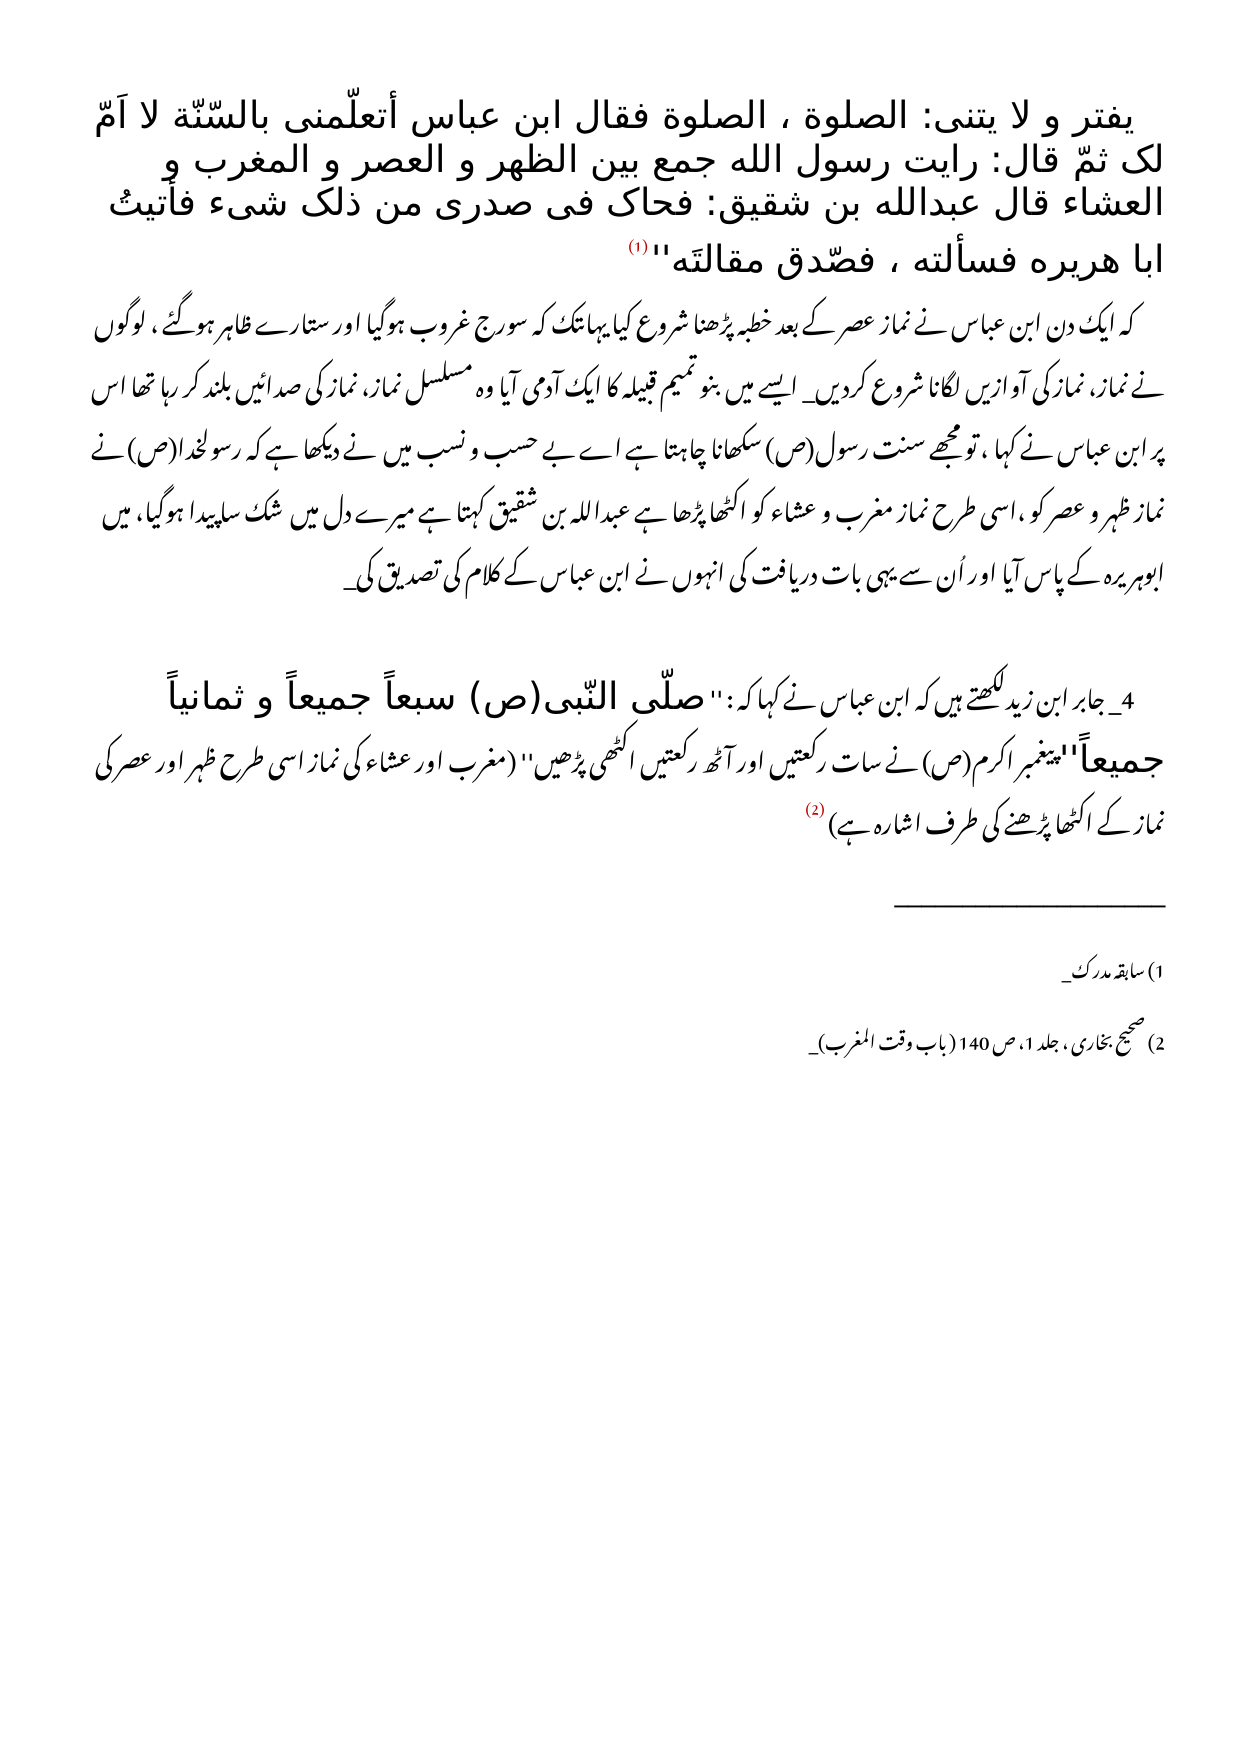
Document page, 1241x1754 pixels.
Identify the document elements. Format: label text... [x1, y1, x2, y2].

text ____________________ [75, 850, 1165, 917]
text 1) سابقہ مدرک_ [75, 942, 1165, 989]
text 4_ جابر ابن زیدلکھتے ہیں کہ ابن عباس نے کہا کہ : '' صلّی النّبی(ص) سبعاً جمیعاً و ثمانیاً جمیعاً'' پیغمبر اکرم(ص) نے سات رکعتیں اور آٹھ رکعتیں اکٹھی پڑھیں'' (مغرب اور عشاء کی نماز اسی طرح ظہر اور عصر کی نماز کے اکٹھا پڑھنے کی طرف اشارہ ہے) (2) [75, 662, 1165, 850]
text یفتر و لا یتنی: الصلوة ، الصلوة فقال ابن عباس أتعلّمنی بالسّنّة لا اَمّ لک ثمّ قال: رایت رسول الله جمع بین الظهر و العصر و المغرب و العشاء قال عبدالله بن شقیق: فحاک فی صدری من ذلک شیء فأتیتُ ابا هریره فسألته ، فصّدق مقالتَه'' (1) [75, 94, 1165, 287]
text کہ ایک دن ابن عباس نے نماز عصر کے بعد خطبہ پڑھنا شروع کیا یہاںتک کہ سورج غروب ہوگیا اور ستارے ظاہر ہوگئے ، لوگوں نے نماز، نماز کی آوازیں لگانا شروع کردیں_ ایسے میں بنو تمیم قبیلہ کا ایک آدمی آیا وہ مسلسل نماز، نماز کی صدائیں بلند کر رہا تھا اس پر ابن عباس نے کہا ، تو مجھے سنت رسول(ص) سکھانا چاہتا ہے اے بے حسب و نسب میں نے دیکھا ہے کہ رسولخدا(ص) نے نماز ظہر و عصر کو ،اسی طرح نماز مغرب و عشاء کو اکٹھا پڑھا ہے عبداللہ بن شقیق کہتا ہے میرے دل میں شک سا پیدا ہوگیا، میں ابوہریرہ کے پاس آیا اور اُن سے یہی بات دریافت کی انہوں نے ابن عباس کے کلام کی تصدیق کی_ [75, 287, 1165, 600]
text 2) صحیح بخاری ، جلد 1، ص 140 ( باب وقت المغرب)_ [75, 1014, 1165, 1061]
